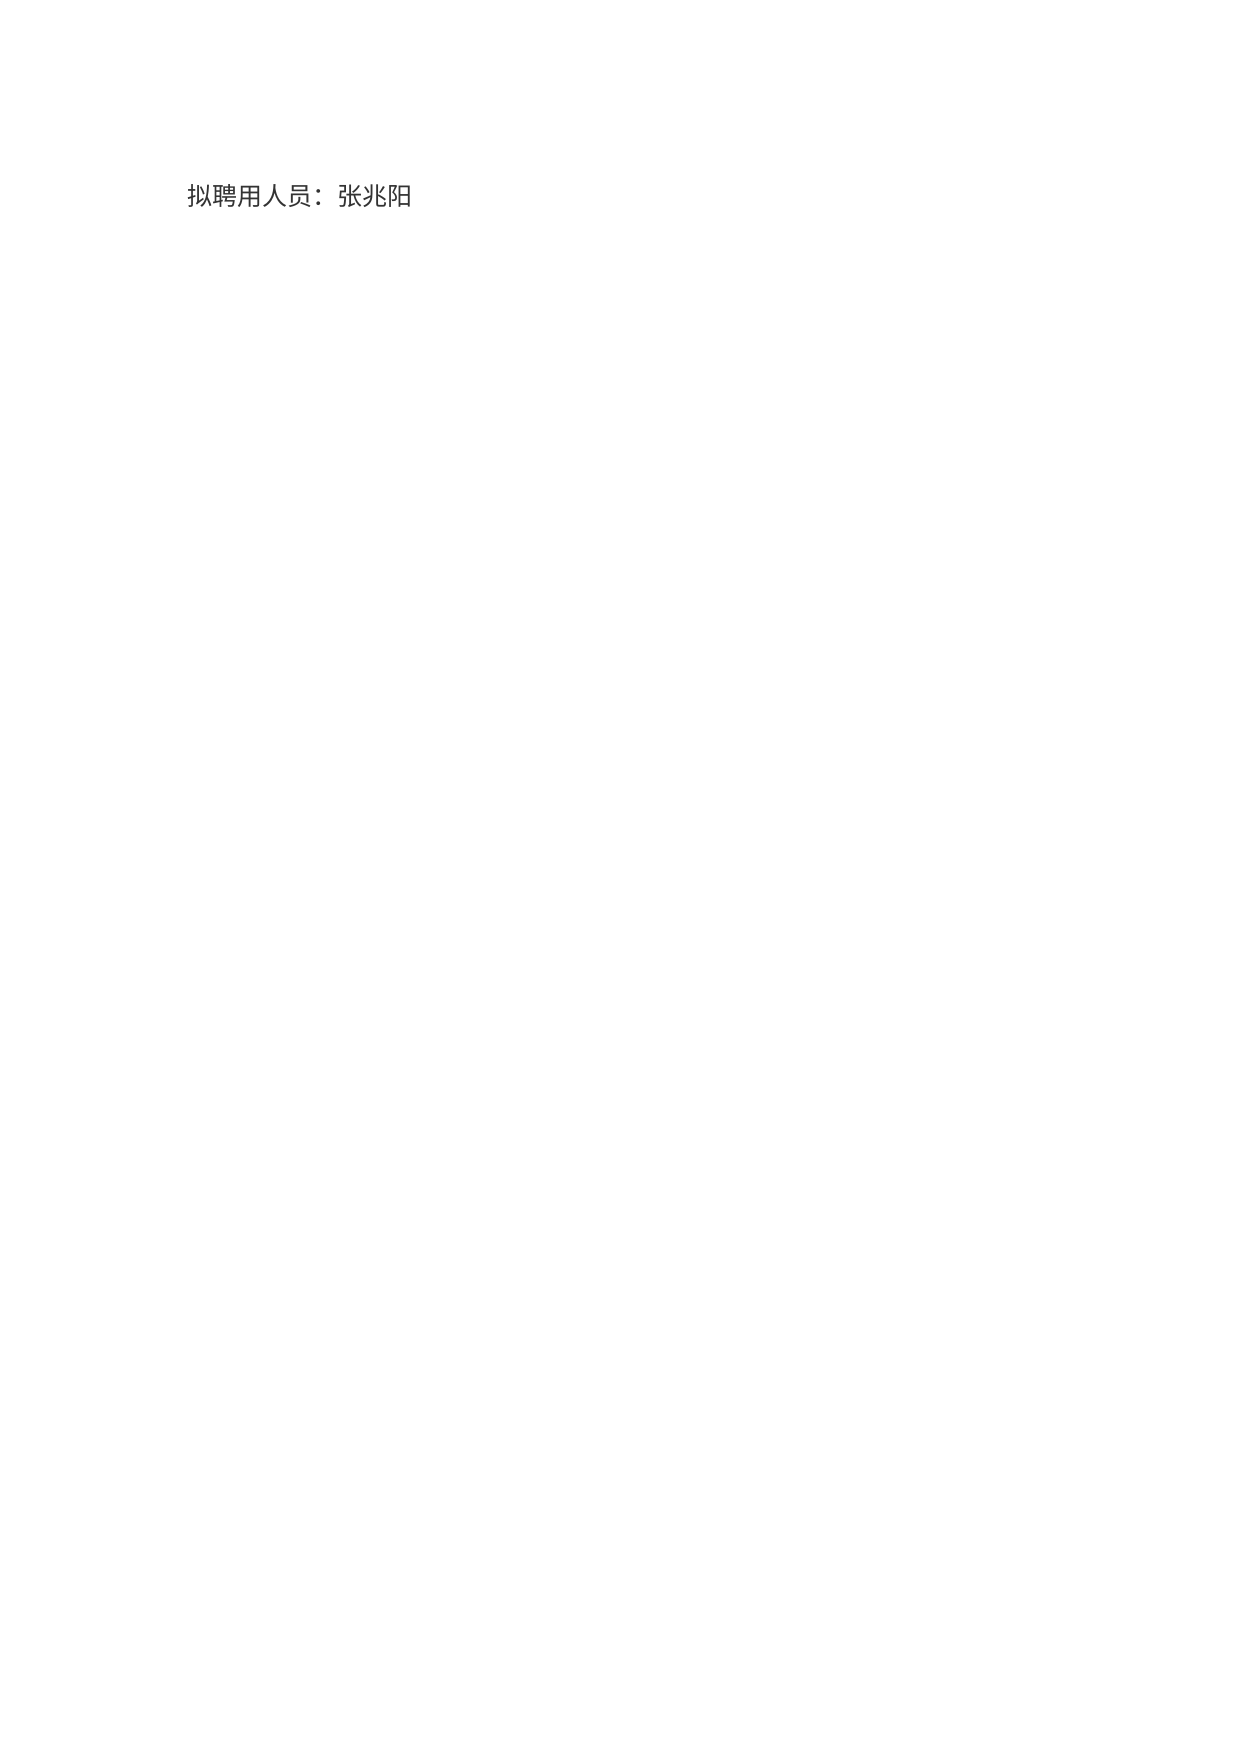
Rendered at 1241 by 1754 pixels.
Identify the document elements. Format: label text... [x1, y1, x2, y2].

text 拟聘用人员：张兆阳 [187, 162, 1053, 227]
